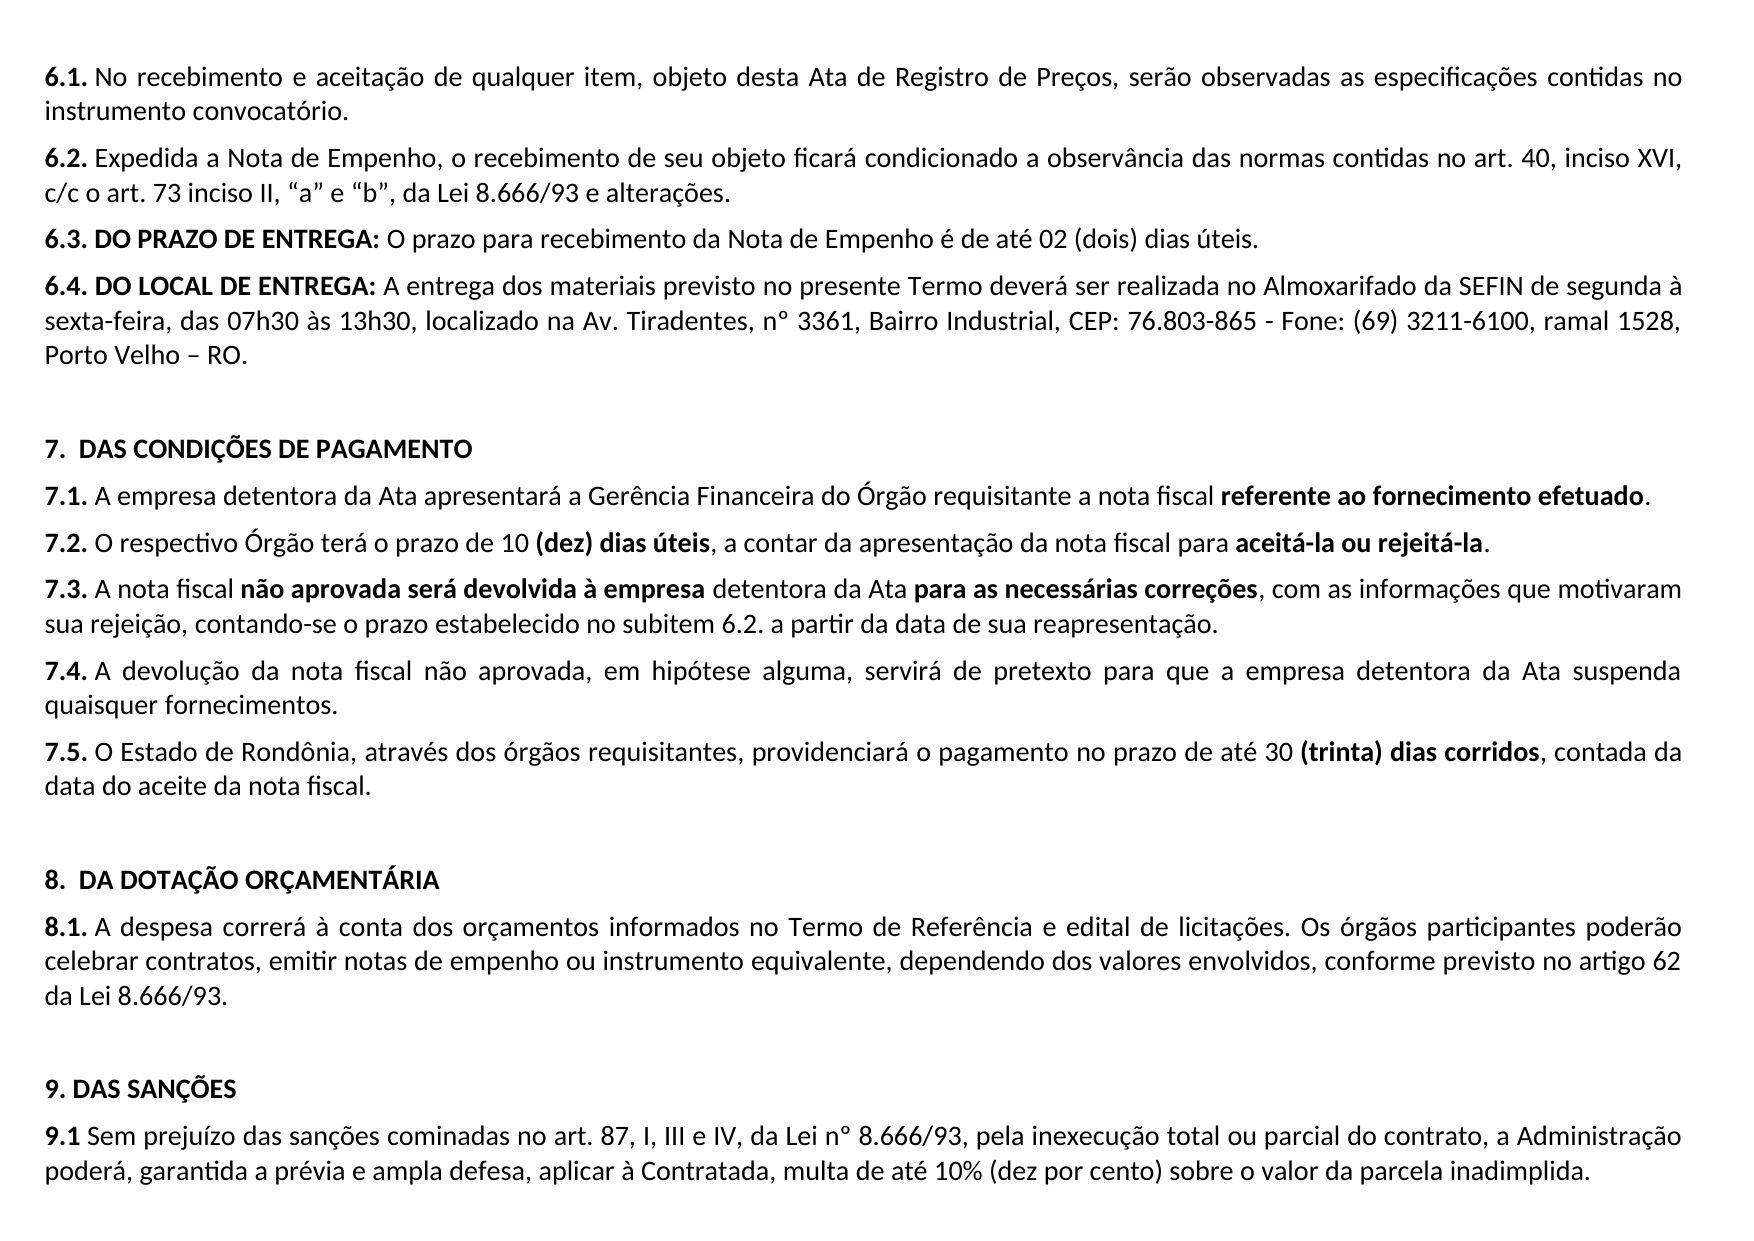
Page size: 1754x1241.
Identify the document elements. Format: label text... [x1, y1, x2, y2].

text 6.1. No recebimento e aceitação de qualquer item, objeto desta Ata de Registro de Preços, serão observadas as especificações contidas no instrumento convocatório. [44, 59, 1682, 128]
text 8. DA DOTAÇÃO ORÇAMENTÁRIA [44, 862, 1682, 897]
text 7. DAS CONDIÇÕES DE PAGAMENTO [44, 431, 1682, 465]
text 6.3. DO PRAZO DE ENTREGA: O prazo para recebimento da Nota de Empenho é de até 02 (dois) dias úteis. [44, 222, 1682, 256]
text 7.4. A devolução da nota fiscal não aprovada, em hipótese alguma, servirá de pretexto para que a empresa detentora da Ata suspenda quaisquer fornecimentos. [44, 653, 1682, 722]
text 8.1. A despesa correrá à conta dos orçamentos informados no Termo de Referência e edital de licitações. Os órgãos participantes poderão celebrar contratos, emitir notas de empenho ou instrumento equivalente, dependendo dos valores envolvidos, conforme previsto no artigo 62 da Lei 8.666/93. [44, 909, 1682, 1012]
text 7.2. O respectivo Órgão terá o prazo de 10 (dez) dias úteis, a contar da apresentação da nota fiscal para aceitá-la ou rejeitá-la. [44, 525, 1682, 559]
text 9. DAS SANÇÕES [44, 1072, 1682, 1106]
text 6.4. DO LOCAL DE ENTREGA: A entrega dos materiais previsto no presente Termo deverá ser realizada no Almoxarifado da SEFIN de segunda à sexta-feira, das 07h30 às 13h30, localizado na Av. Tiradentes, nº 3361, Bairro Industrial, CEP: 76.803-865 - Fone: (69) 3211-6100, ramal 1528, Porto Velho – RO. [44, 268, 1682, 372]
text 7.5. O Estado de Rondônia, através dos órgãos requisitantes, providenciará o pagamento no prazo de até 30 (trinta) dias corridos, contada da data do aceite da nota fiscal. [44, 734, 1682, 803]
text 9.1 Sem prejuízo das sanções cominadas no art. 87, I, III e IV, da Lei nº 8.666/93, pela inexecução total ou parcial do contrato, a Administração poderá, garantida a prévia e ampla defesa, aplicar à Contratada, multa de até 10% (dez por cento) sobre o valor da parcela inadimplida. [44, 1118, 1682, 1187]
text 7.3. A nota fiscal não aprovada será devolvida à empresa detentora da Ata para as necessárias correções, com as informações que motivaram sua rejeição, contando-se o prazo estabelecido no subitem 6.2. a partir da data de sua reapresentação. [44, 572, 1682, 640]
text 6.2. Expedida a Nota de Empenho, o recebimento de seu objeto ficará condicionado a observância das normas contidas no art. 40, inciso XVI, c/c o art. 73 inciso II, “a” e “b”, da Lei 8.666/93 e alterações. [44, 140, 1682, 209]
text 7.1. A empresa detentora da Ata apresentará a Gerência Financeira do Órgão requisitante a nota fiscal referente ao fornecimento efetuado. [44, 478, 1682, 512]
